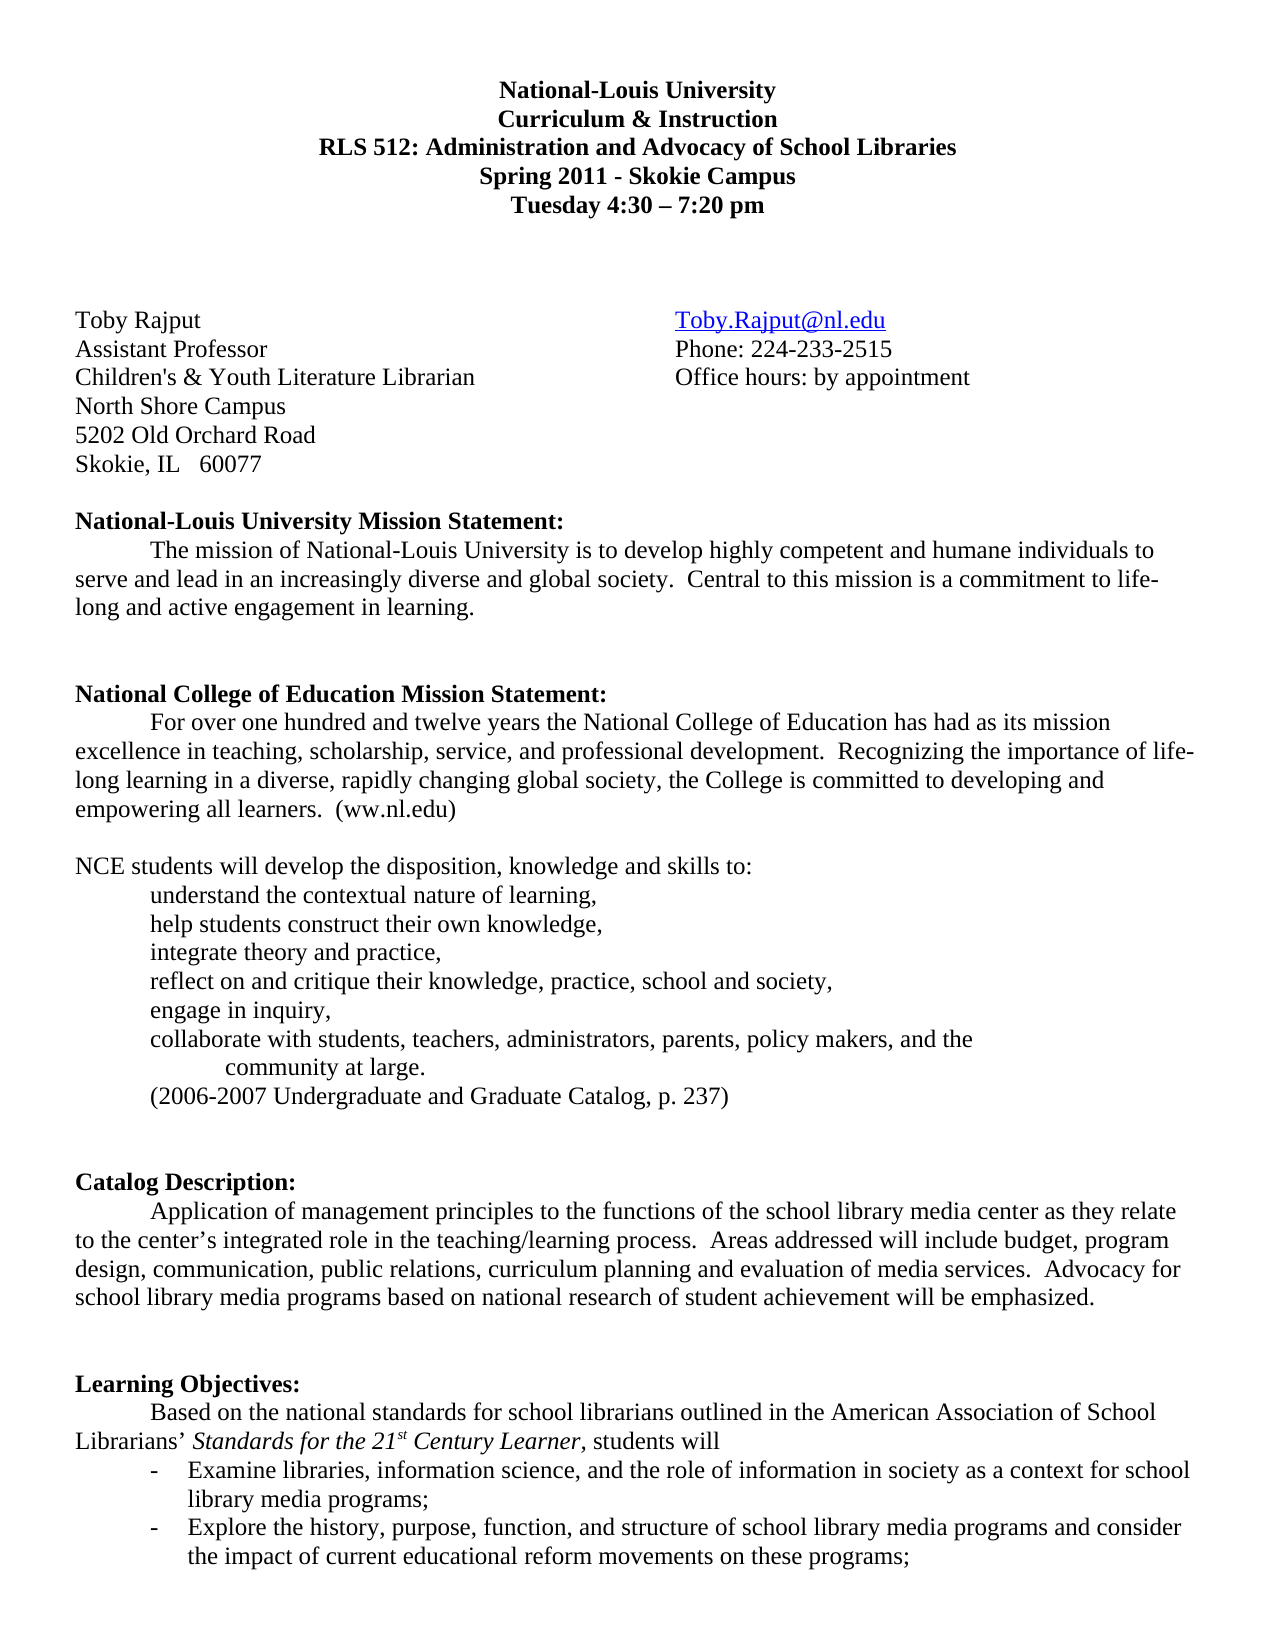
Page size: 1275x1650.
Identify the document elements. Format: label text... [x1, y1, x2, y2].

list Examine libraries, information science, and the role of information in society as a context for school library media programs; [150, 1455, 1200, 1512]
text North Shore Campus [75, 391, 1200, 420]
text Skokie, IL 60077 [75, 449, 1200, 477]
text National-Louis University Mission Statement: [75, 506, 1200, 535]
text National College of Education Mission Statement: [75, 679, 1200, 707]
text For over one hundred and twelve years the National College of Education has had as its mission excellence in teaching, scholarship, service, and professional development. Recognizing the importance of life-long learning in a diverse, rapidly changing global society, the College is committed to developing and empowering all learners. (ww.nl.edu) [75, 707, 1200, 822]
text Learning Objectives: [75, 1369, 1200, 1397]
title National-Louis University [75, 75, 1200, 104]
text NCE students will develop the disposition, knowledge and skills to: [75, 851, 1200, 880]
text Tuesday 4:30 – 7:20 pm [75, 190, 1200, 219]
list Explore the history, purpose, function, and structure of school library media programs and consider the impact of current educational reform movements on these programs; [150, 1512, 1200, 1570]
text The mission of National-Louis University is to develop highly competent and humane individuals to serve and lead in an increasingly diverse and global society. Central to this mission is a commitment to life-long and active engagement in learning. [75, 535, 1200, 621]
text help students construct their own knowledge, [75, 909, 1200, 937]
text collaborate with students, teachers, administrators, parents, policy makers, and the [150, 1024, 1200, 1052]
text 5202 Old Orchard Road [75, 420, 1200, 449]
text reflect on and critique their knowledge, practice, school and society, [75, 966, 1200, 995]
text Based on the national standards for school librarians outlined in the American Association of School Librarians’ Standards for the 21st Century Learner, students will [75, 1397, 1200, 1455]
text community at large. [150, 1052, 1200, 1081]
text Application of management principles to the functions of the school library media center as they relate to the center’s integrated role in the teaching/learning process. Areas addressed will include budget, program design, communication, public relations, curriculum planning and evaluation of media services. Advocacy for school library media programs based on national research of student achievement will be emphasized. [75, 1196, 1200, 1311]
text Spring 2011 - Skokie Campus [75, 161, 1200, 190]
text understand the contextual nature of learning, [75, 880, 1200, 909]
text Toby Rajput Toby.Rajput@nl.edu Assistant Professor Phone: 224-233-2515 Children's & Youth Literature Librarian Office hours: by appointment [75, 305, 1200, 391]
text Catalog Description: [75, 1167, 1200, 1196]
text (2006-2007 Undergraduate and Graduate Catalog, p. 237) [150, 1081, 1200, 1110]
text integrate theory and practice, [75, 937, 1200, 966]
text RLS 512: Administration and Advocacy of School Libraries [75, 132, 1200, 161]
text Curriculum & Instruction [75, 104, 1200, 132]
text engage in inquiry, [75, 995, 1200, 1024]
